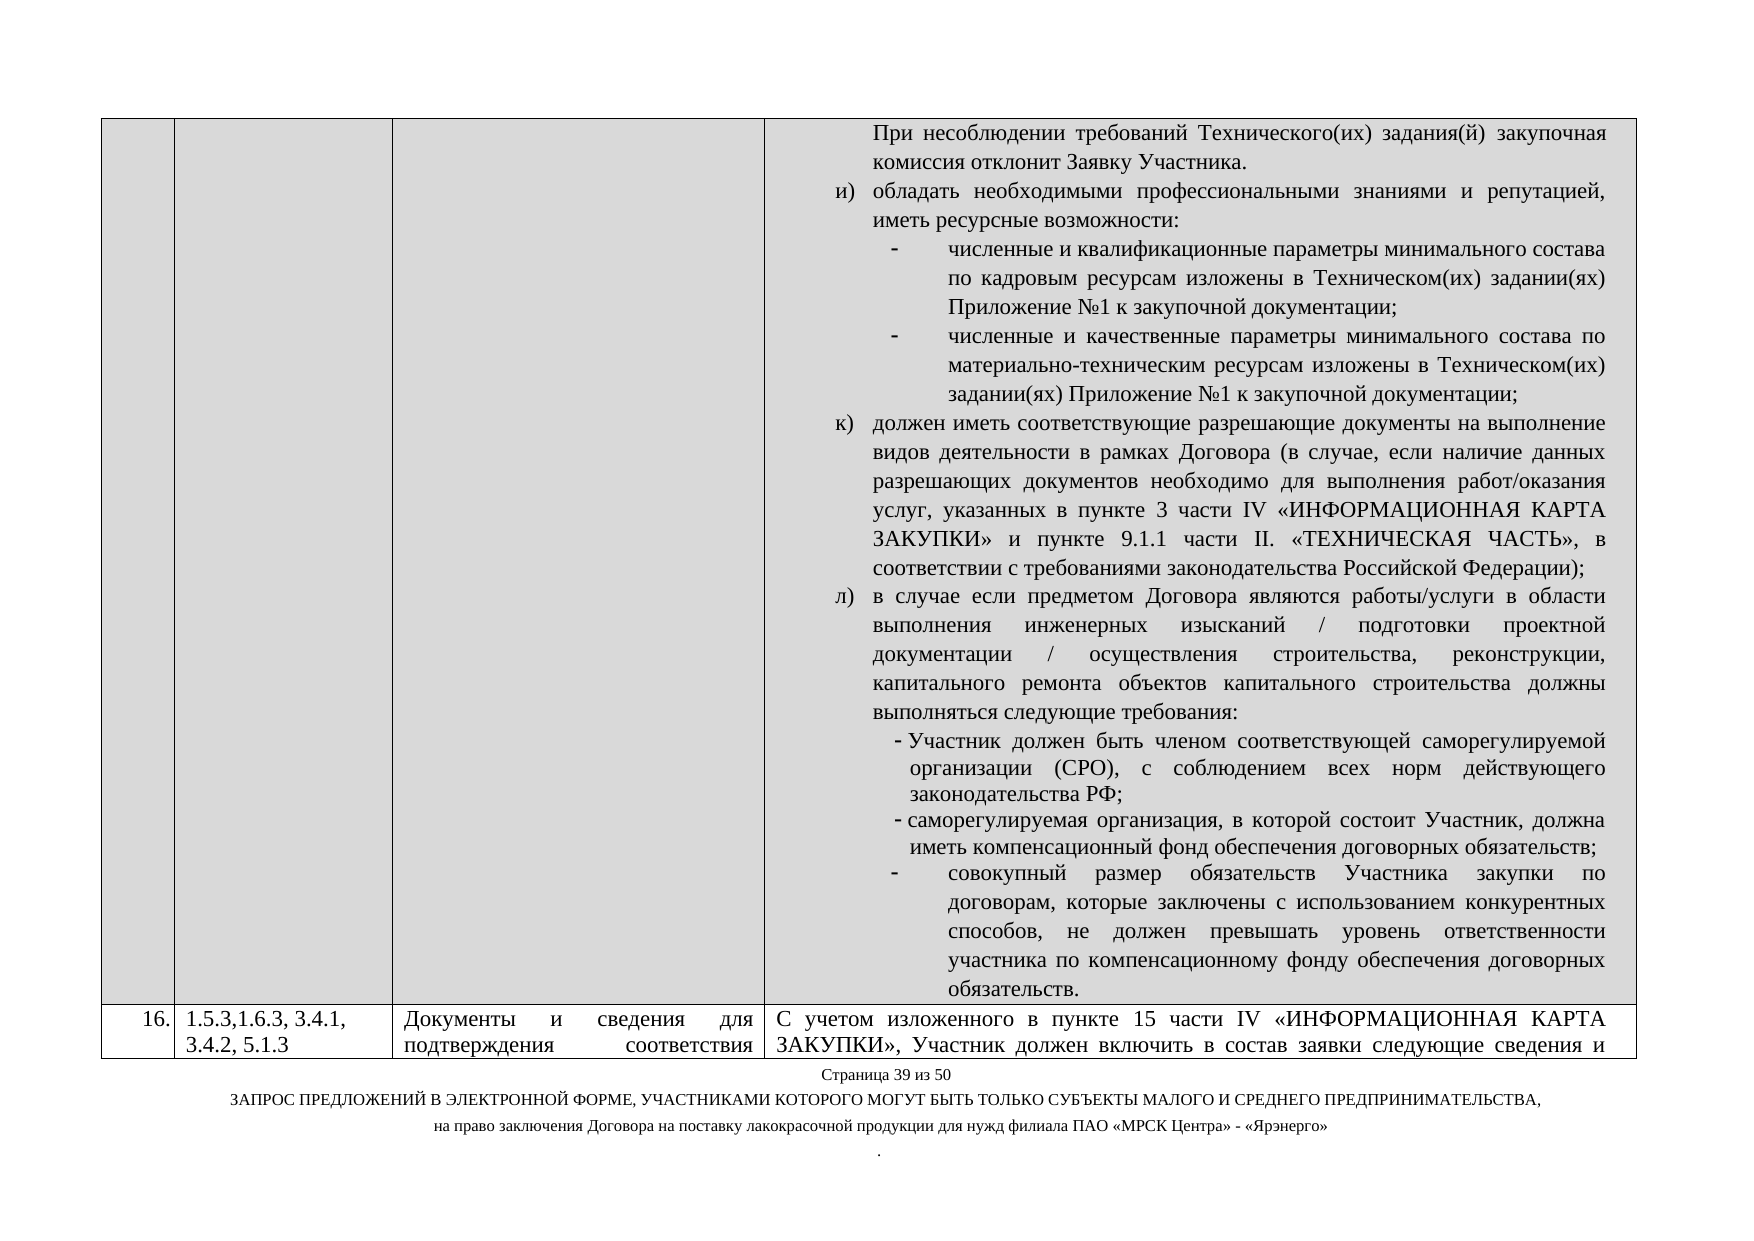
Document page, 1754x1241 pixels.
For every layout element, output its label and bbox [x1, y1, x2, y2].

table_cell [102, 119, 174, 1004]
table_cell [393, 1005, 764, 1058]
table_cell [175, 1005, 392, 1058]
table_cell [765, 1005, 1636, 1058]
table_cell [765, 119, 1636, 1004]
table_cell [393, 119, 764, 1004]
table_cell [102, 1005, 174, 1058]
table_cell [175, 119, 392, 1004]
